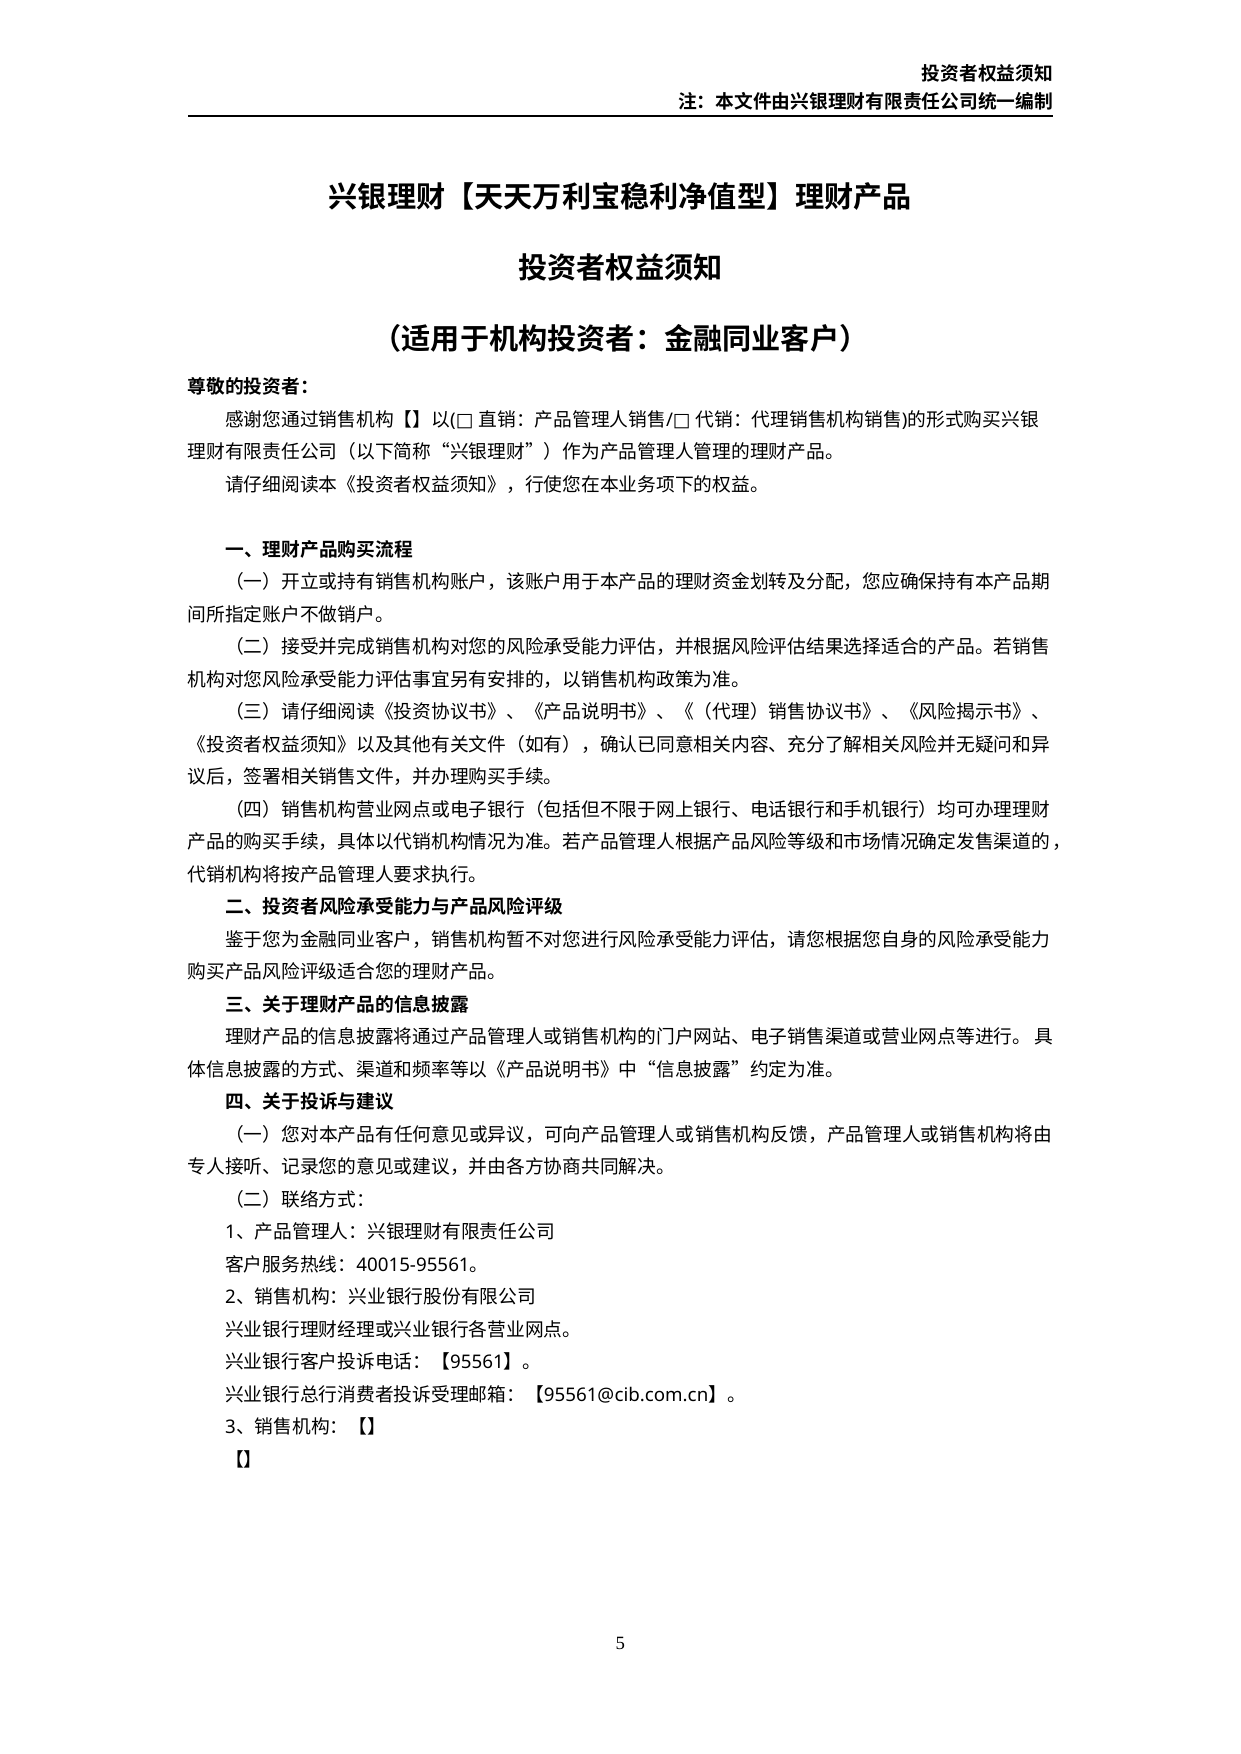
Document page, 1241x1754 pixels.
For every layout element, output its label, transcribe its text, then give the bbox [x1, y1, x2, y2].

text （三）请仔细阅读《投资协议书》、《产品说明书》、《（代理）销售协议书》、《风险揭示书》、《投资者权益须知》以及其他有关文件（如有），确认已同意相关内容、充分了解相关风险并无疑问和异议后，签署相关销售文件，并办理购买手续。 [187, 694, 1053, 792]
text 请仔细阅读本《投资者权益须知》，行使您在本业务项下的权益。 [187, 467, 1053, 499]
text 四、关于投诉与建议 [187, 1084, 1053, 1117]
text 客户服务热线：40015-95561。 [187, 1247, 1053, 1279]
text （一）开立或持有销售机构账户，该账户用于本产品的理财资金划转及分配，您应确保持有本产品期间所指定账户不做销户。 [187, 564, 1053, 629]
text 理财产品的信息披露将通过产品管理人或销售机构的门户网站、电子销售渠道或营业网点等进行。具体信息披露的方式、渠道和频率等以《产品说明书》中“信息披露”约定为准。 [187, 1019, 1053, 1084]
text （四）销售机构营业网点或电子银行（包括但不限于网上银行、电话银行和手机银行）均可办理理财产品的购买手续，具体以代销机构情况为准。若产品管理人根据产品风险等级和市场情况确定发售渠道的，代销机构将按产品管理人要求执行。 [187, 792, 1053, 889]
text 鉴于您为金融同业客户，销售机构暂不对您进行风险承受能力评估，请您根据您自身的风险承受能力购买产品风险评级适合您的理财产品。 [187, 922, 1053, 987]
text 尊敬的投资者： [187, 369, 1053, 402]
text （二）接受并完成销售机构对您的风险承受能力评估，并根据风险评估结果选择适合的产品。若销售机构对您风险承受能力评估事宜另有安排的，以销售机构政策为准。 [187, 629, 1053, 694]
text 兴业银行总行消费者投诉受理邮箱：【95561@cib.com.cn】。 [187, 1377, 1053, 1409]
text 2、销售机构：兴业银行股份有限公司 [187, 1279, 1053, 1312]
text 兴业银行客户投诉电话：【95561】。 [187, 1344, 1053, 1377]
text 一、理财产品购买流程 [187, 532, 1053, 564]
text 1、产品管理人：兴银理财有限责任公司 [187, 1214, 1053, 1247]
text （适用于机构投资者：金融同业客户） [187, 304, 1053, 369]
text （一）您对本产品有任何意见或异议，可向产品管理人或销售机构反馈，产品管理人或销售机构将由专人接听、记录您的意见或建议，并由各方协商共同解决。 [187, 1117, 1053, 1182]
text 3、销售机构：【】 [187, 1409, 1053, 1442]
text 兴业银行理财经理或兴业银行各营业网点。 [187, 1312, 1053, 1344]
text 二、投资者风险承受能力与产品风险评级 [187, 889, 1053, 922]
text 【】 [187, 1442, 1053, 1474]
text 三、关于理财产品的信息披露 [187, 987, 1053, 1019]
text （二）联络方式： [187, 1182, 1053, 1214]
text 兴银理财【天天万利宝稳利净值型】理财产品 [187, 162, 1053, 227]
text 感谢您通过销售机构【】以(□ 直销：产品管理人销售/□ 代销：代理销售机构销售)的形式购买兴银理财有限责任公司（以下简称“兴银理财”）作为产品管理人管理的理财产品。 [187, 402, 1053, 467]
text 投资者权益须知 [187, 233, 1053, 298]
